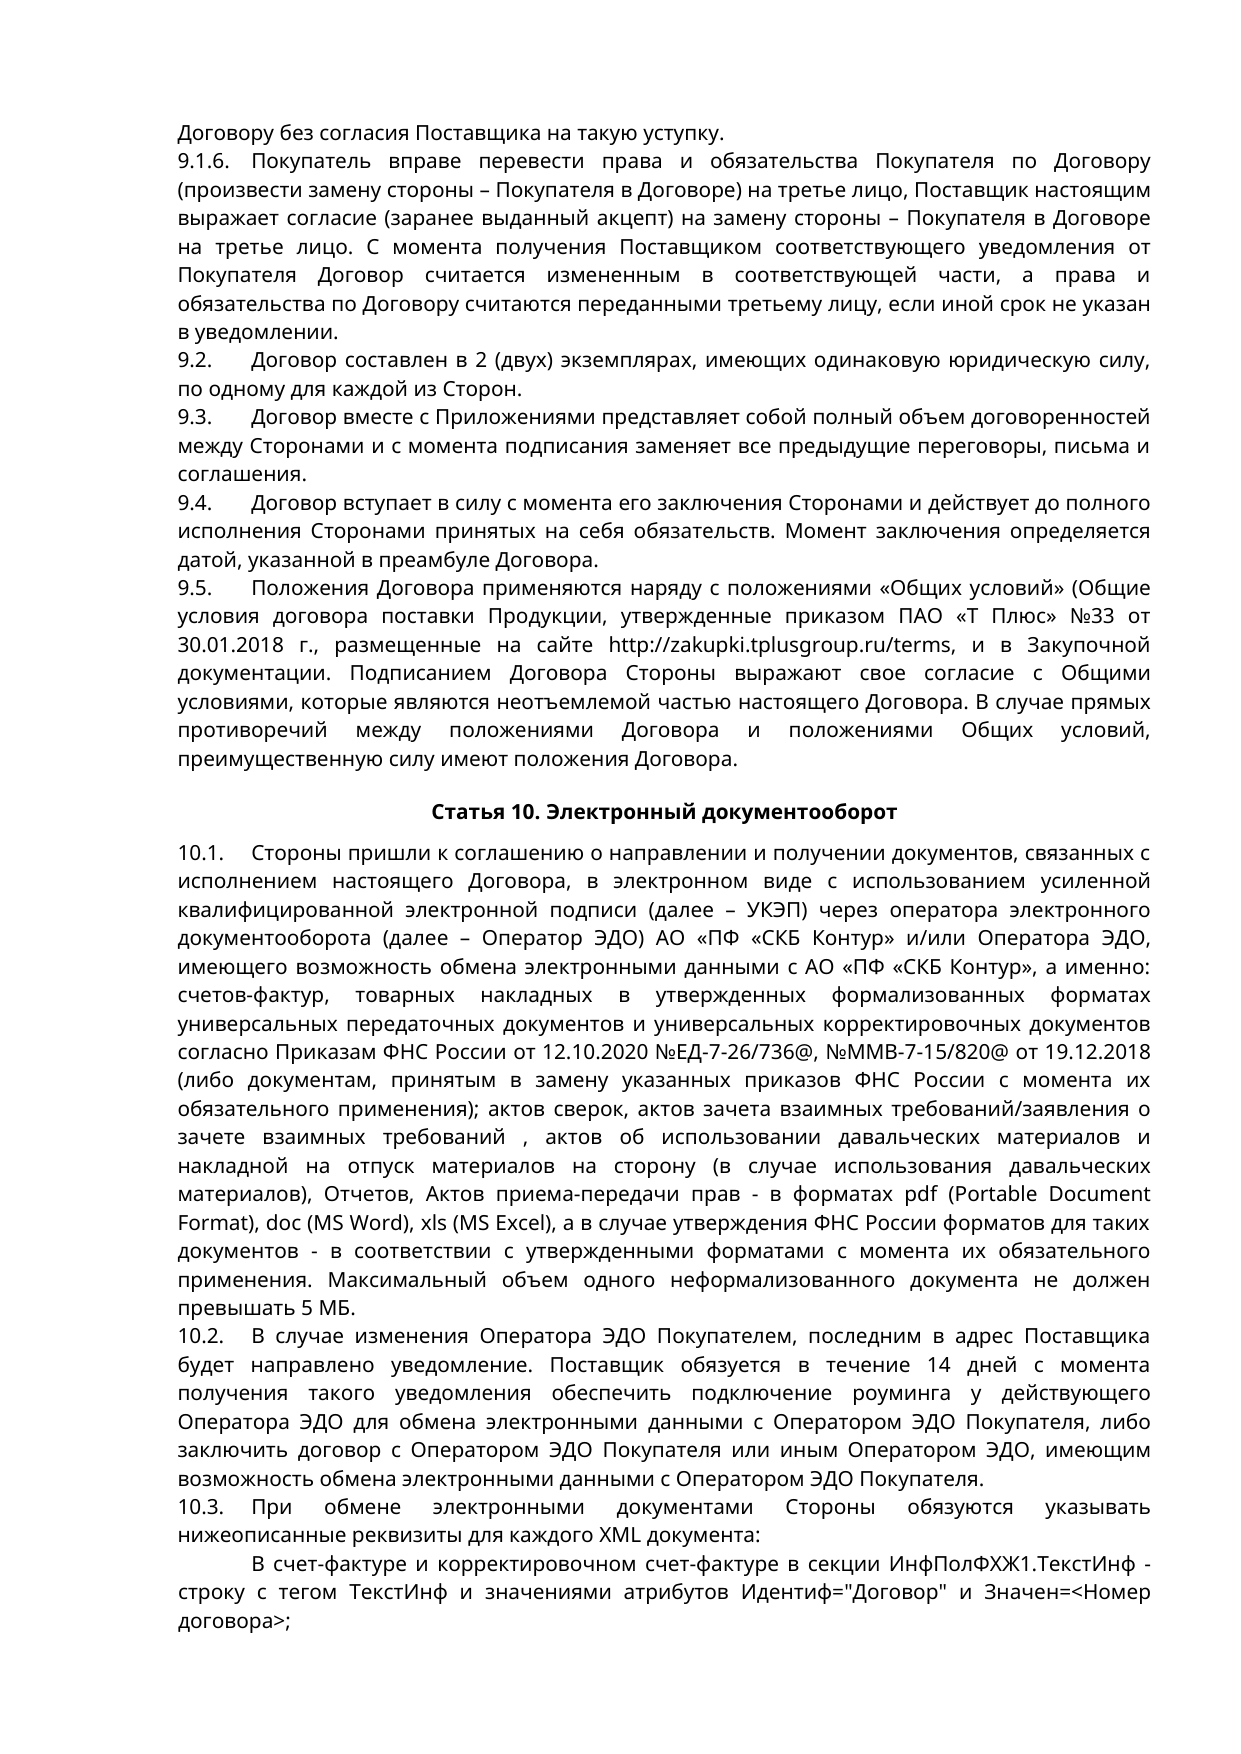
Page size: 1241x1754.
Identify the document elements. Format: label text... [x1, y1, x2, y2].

list Покупатель вправе перевести права и обязательства Покупателя по Договору (произвести замену стороны – Покупателя в Договоре) на третье лицо, Поставщик настоящим выражает согласие (заранее выданный акцепт) на замену стороны – Покупателя в Договоре на третье лицо. С момента получения Поставщиком соответствующего уведомления от Покупателя Договор считается измененным в соответствующей части, а права и обязательства по Договору считаются переданными третьему лицу, если иной срок не указан в уведомлении. [177, 147, 1152, 346]
list Договор составлен в 2 (двух) экземплярах, имеющих одинаковую юридическую силу, по одному для каждой из Сторон. [177, 346, 1152, 402]
list Договор вступает в силу с момента его заключения Сторонами и действует до полного исполнения Сторонами принятых на себя обязательств. Момент заключения определяется датой, указанной в преамбуле Договора. [177, 488, 1152, 573]
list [177, 118, 1152, 147]
list Стороны пришли к соглашению о направлении и получении документов, связанных с исполнением настоящего Договора, в электронном виде с использованием усиленной квалифицированной электронной подписи (далее – УКЭП) через оператора электронного документооборота (далее – Оператор ЭДО) АО «ПФ «СКБ Контур» и/или Оператора ЭДО, имеющего возможность обмена электронными данными с АО «ПФ «СКБ Контур», а именно: счетов-фактур, товарных накладных в утвержденных формализованных форматах универсальных передаточных документов и универсальных корректировочных документов согласно Приказам ФНС России от 12.10.2020 №ЕД-7-26/736@, №ММВ-7-15/820@ от 19.12.2018 (либо документам, принятым в замену указанных приказов ФНС России с момента их обязательного применения); актов сверок, актов зачета взаимных требований/заявления о зачете взаимных требований , актов об использовании давальческих материалов и накладной на отпуск материалов на сторону (в случае использования давальческих материалов), Отчетов, Актов приема-передачи прав - в форматах pdf (Portable Document Format), doc (MS Word), xls (MS Excel), а в случае утверждения ФНС России форматов для таких документов - в соответствии с утвержденными форматами с момента их обязательного применения. Максимальный объем одного неформализованного документа не должен превышать 5 МБ. [177, 838, 1152, 1322]
text Статья 10. Электронный документооборот [177, 797, 1152, 826]
list Положения Договора применяются наряду с положениями «Общих условий» (Общие условия договора поставки Продукции, утвержденные приказом ПАО «Т Плюс» №33 от 30.01.2018 г., размещенные на сайте http://zakupki.tplusgroup.ru/terms, и в Закупочной документации. Подписанием Договора Стороны выражают свое согласие с Общими условиями, которые являются неотъемлемой частью настоящего Договора. В случае прямых противоречий между положениями Договора и положениями Общих условий, преимущественную силу имеют положения Договора. [177, 573, 1152, 772]
list Договор вместе с Приложениями представляет собой полный объем договоренностей между Сторонами и с момента подписания заменяет все предыдущие переговоры, письма и соглашения. [177, 402, 1152, 488]
list В счет-фактуре и корректировочном счет-фактуре в секции ИнфПолФХЖ1.ТекстИнф - строку с тегом ТекстИнф и значениями атрибутов Идентиф="Договор" и Значен=<Номер договора>; [178, 1549, 1152, 1634]
list В случае изменения Оператора ЭДО Покупателем, последним в адрес Поставщика будет направлено уведомление. Поставщик обязуется в течение 14 дней с момента получения такого уведомления обеспечить подключение роуминга у действующего Оператора ЭДО для обмена электронными данными с Оператором ЭДО Покупателя, либо заключить договор с Оператором ЭДО Покупателя или иным Оператором ЭДО, имеющим возможность обмена электронными данными с Оператором ЭДО Покупателя. [177, 1322, 1152, 1492]
list При обмене электронными документами Стороны обязуются указывать нижеописанные реквизиты для каждого XML документа: [177, 1492, 1152, 1549]
